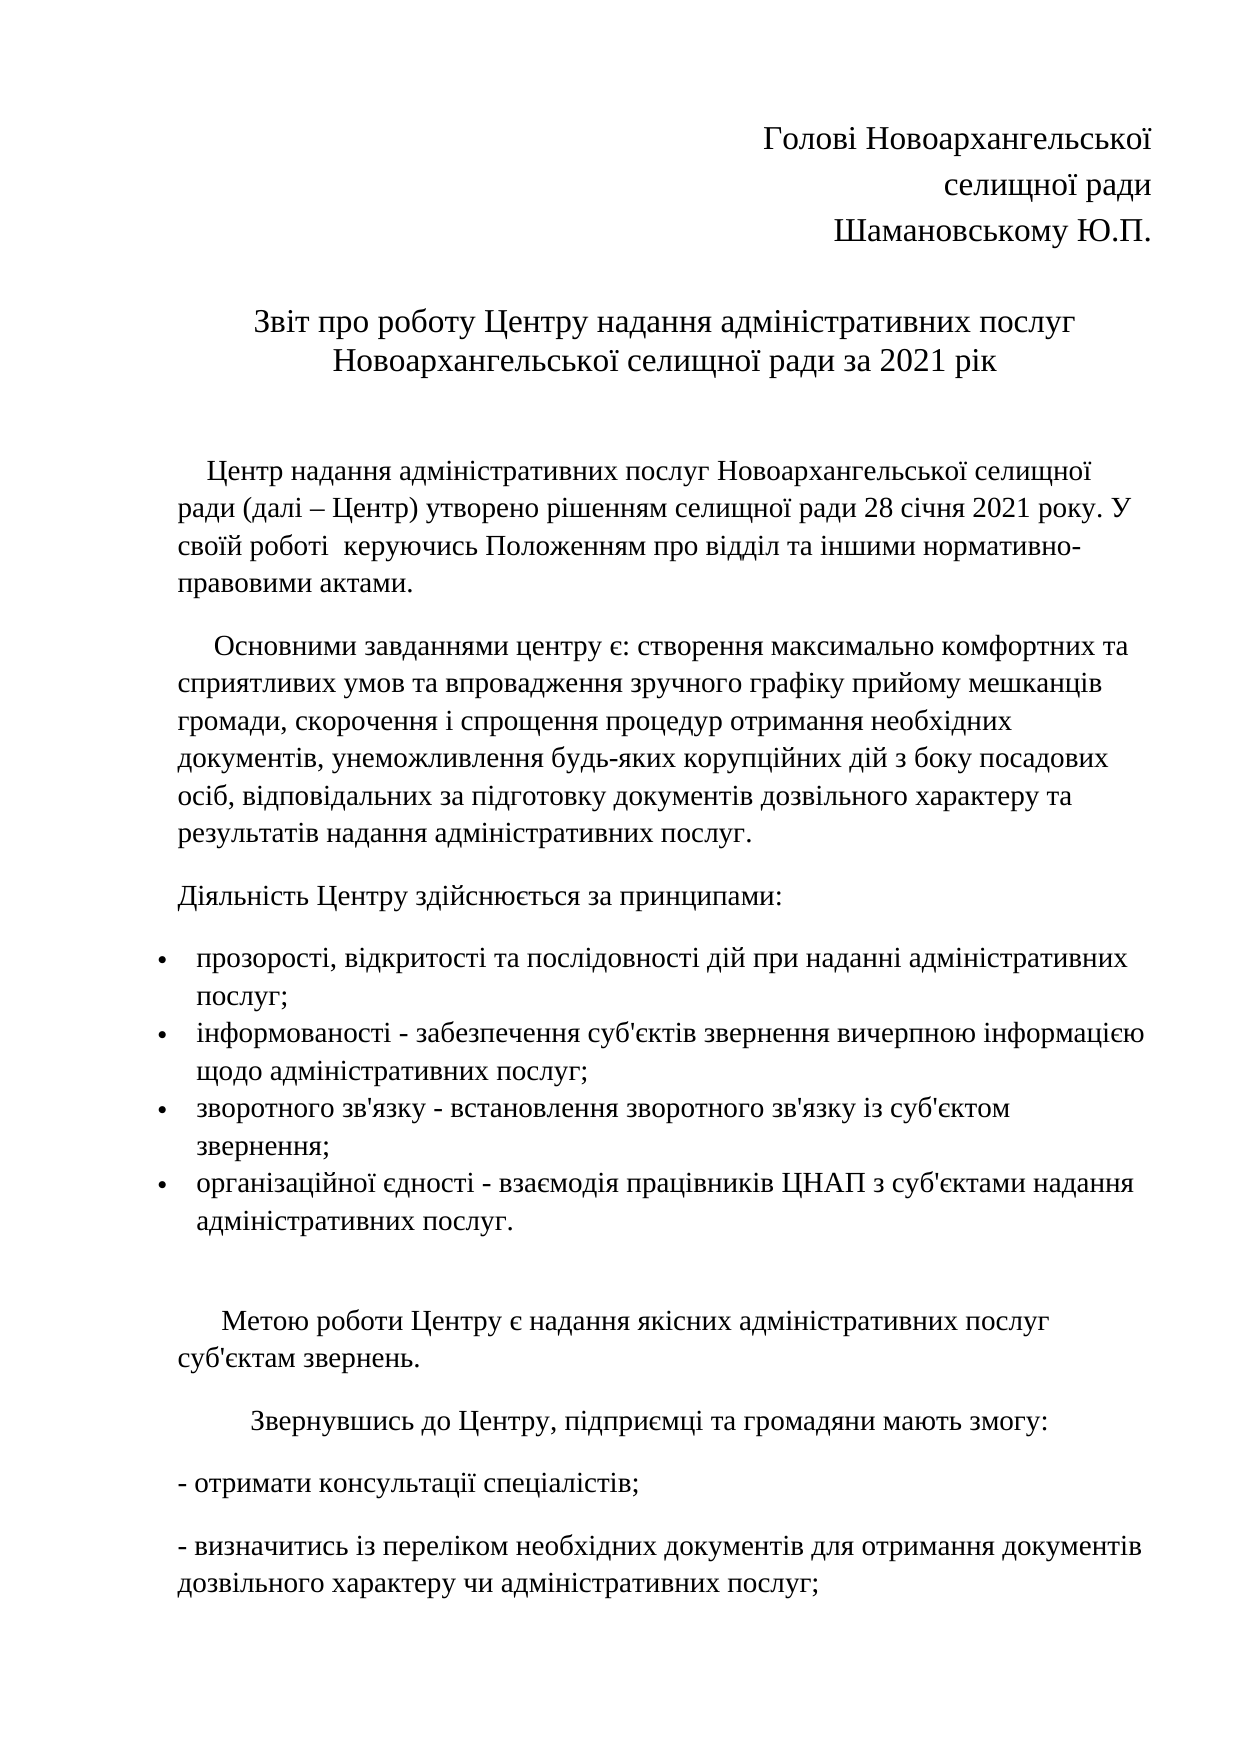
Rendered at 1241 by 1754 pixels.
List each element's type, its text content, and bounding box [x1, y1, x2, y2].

list зворотного зв'язку - встановлення зворотного зв'язку із суб'єктом звернення; [158, 1086, 1152, 1161]
text Метою роботи Центру є надання якісних адміністративних послуг суб'єктам звернень. [177, 1299, 1152, 1374]
text - отримати консультації спеціалістів; [177, 1461, 1152, 1499]
list організаційної єдності - взаємодія працівників ЦНАП з суб'єктами надання адміністративних послуг. [158, 1161, 1152, 1236]
text Шамановському Ю.П. [177, 210, 1152, 248]
text Основними завданнями центру є: створення максимально комфортних та сприятливих умов та впровадження зручного графіку прийому мешканців громади, скорочення і спрощення процедур отримання необхідних документів, унеможливлення будь-яких корупційних дій з боку посадових осіб, відповідальних за підготовку документів дозвільного характеру та результатів надання адміністративних послуг. [177, 624, 1152, 849]
text Звернувшись до Центру, підприємці та громадяни мають змогу: [177, 1399, 1152, 1436]
text Центр надання адміністративних послуг Новоархангельської селищної ради (далі – Центр) утворено рішенням селищної ради 28 січня 2021 року. У своїй роботі керуючись Положенням про відділ та іншими нормативно-правовими актами. [177, 449, 1152, 599]
list інформованості - забезпечення суб'єктів звернення вичерпною інформацією щодо адміністративних послуг; [158, 1011, 1152, 1086]
text Діяльність Центру здійснюється за принципами: [177, 874, 1152, 911]
list прозорості, відкритості та послідовності дій при наданні адміністративних послуг; [158, 936, 1152, 1011]
text селищної ради [177, 164, 1152, 202]
text - визначитись із переліком необхідних документів для отримання документів дозвільного характеру чи адміністративних послуг; [177, 1524, 1152, 1599]
text Звіт про роботу Центру надання адміністративних послуг Новоархангельської селищної ради за 2021 рік [177, 301, 1152, 378]
text Голові Новоархангельської [177, 118, 1152, 156]
